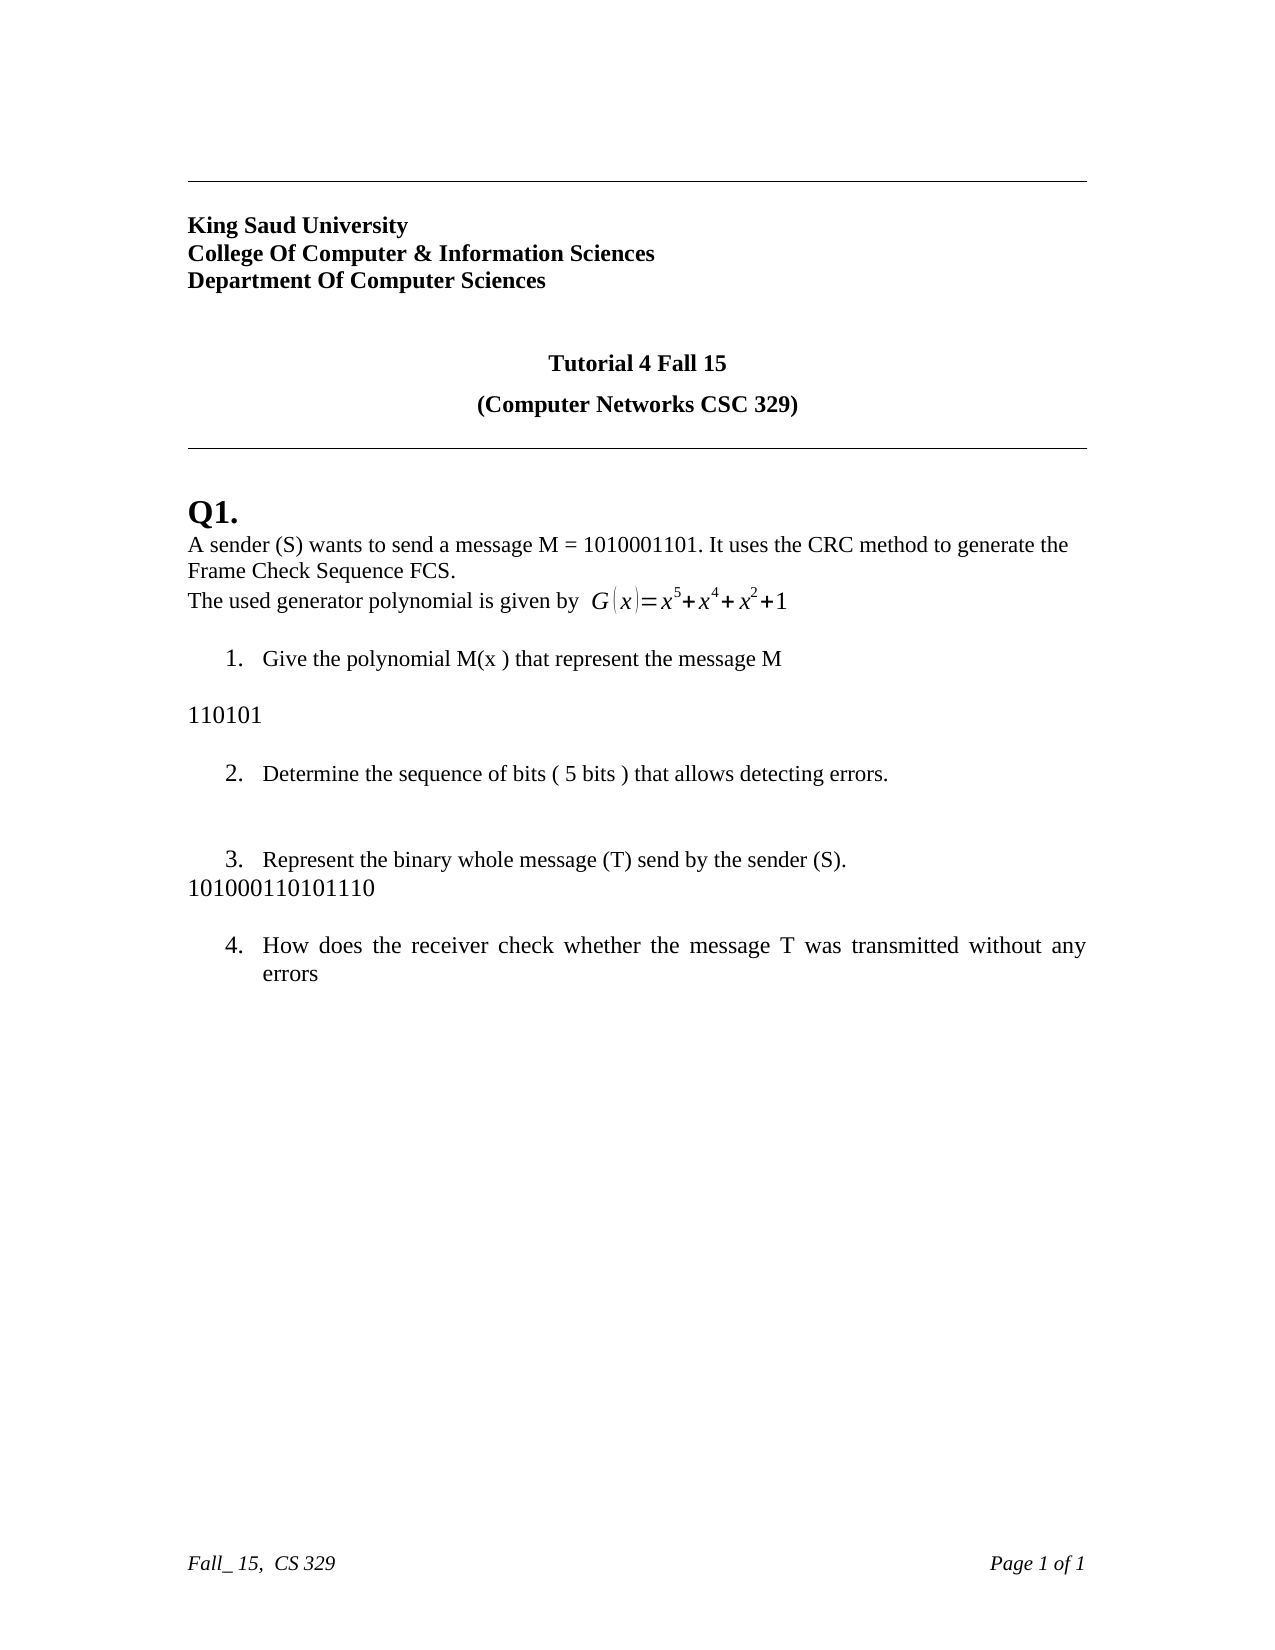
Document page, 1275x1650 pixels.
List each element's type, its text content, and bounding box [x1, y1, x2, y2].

text Tutorial 4 Fall 15 [187, 349, 1087, 377]
list How does the receiver check whether the message T was transmitted without any errors [225, 930, 1087, 986]
text (Computer Networks CSC 329) [187, 391, 1087, 418]
list Determine the sequence of bits ( 5 bits ) that allows detecting errors. [225, 758, 1087, 786]
text King Saud University [187, 211, 1087, 239]
list Give the polynomial M(x ) that represent the message M [225, 643, 1087, 671]
text Q1. [187, 492, 1087, 531]
text The used generator polynomial is given by [187, 583, 1087, 616]
text Department Of Computer Sciences [187, 266, 1087, 294]
text 110101 [187, 700, 1087, 729]
text A sender (S) wants to send a message M = 1010001101. It uses the CRC method to generate the Frame Check Sequence FCS. [187, 531, 1087, 583]
text 101000110101110 [187, 873, 1087, 901]
text College Of Computer & Information Sciences [187, 239, 1087, 266]
list Represent the binary whole message (T) send by the sender (S). [225, 844, 1087, 873]
